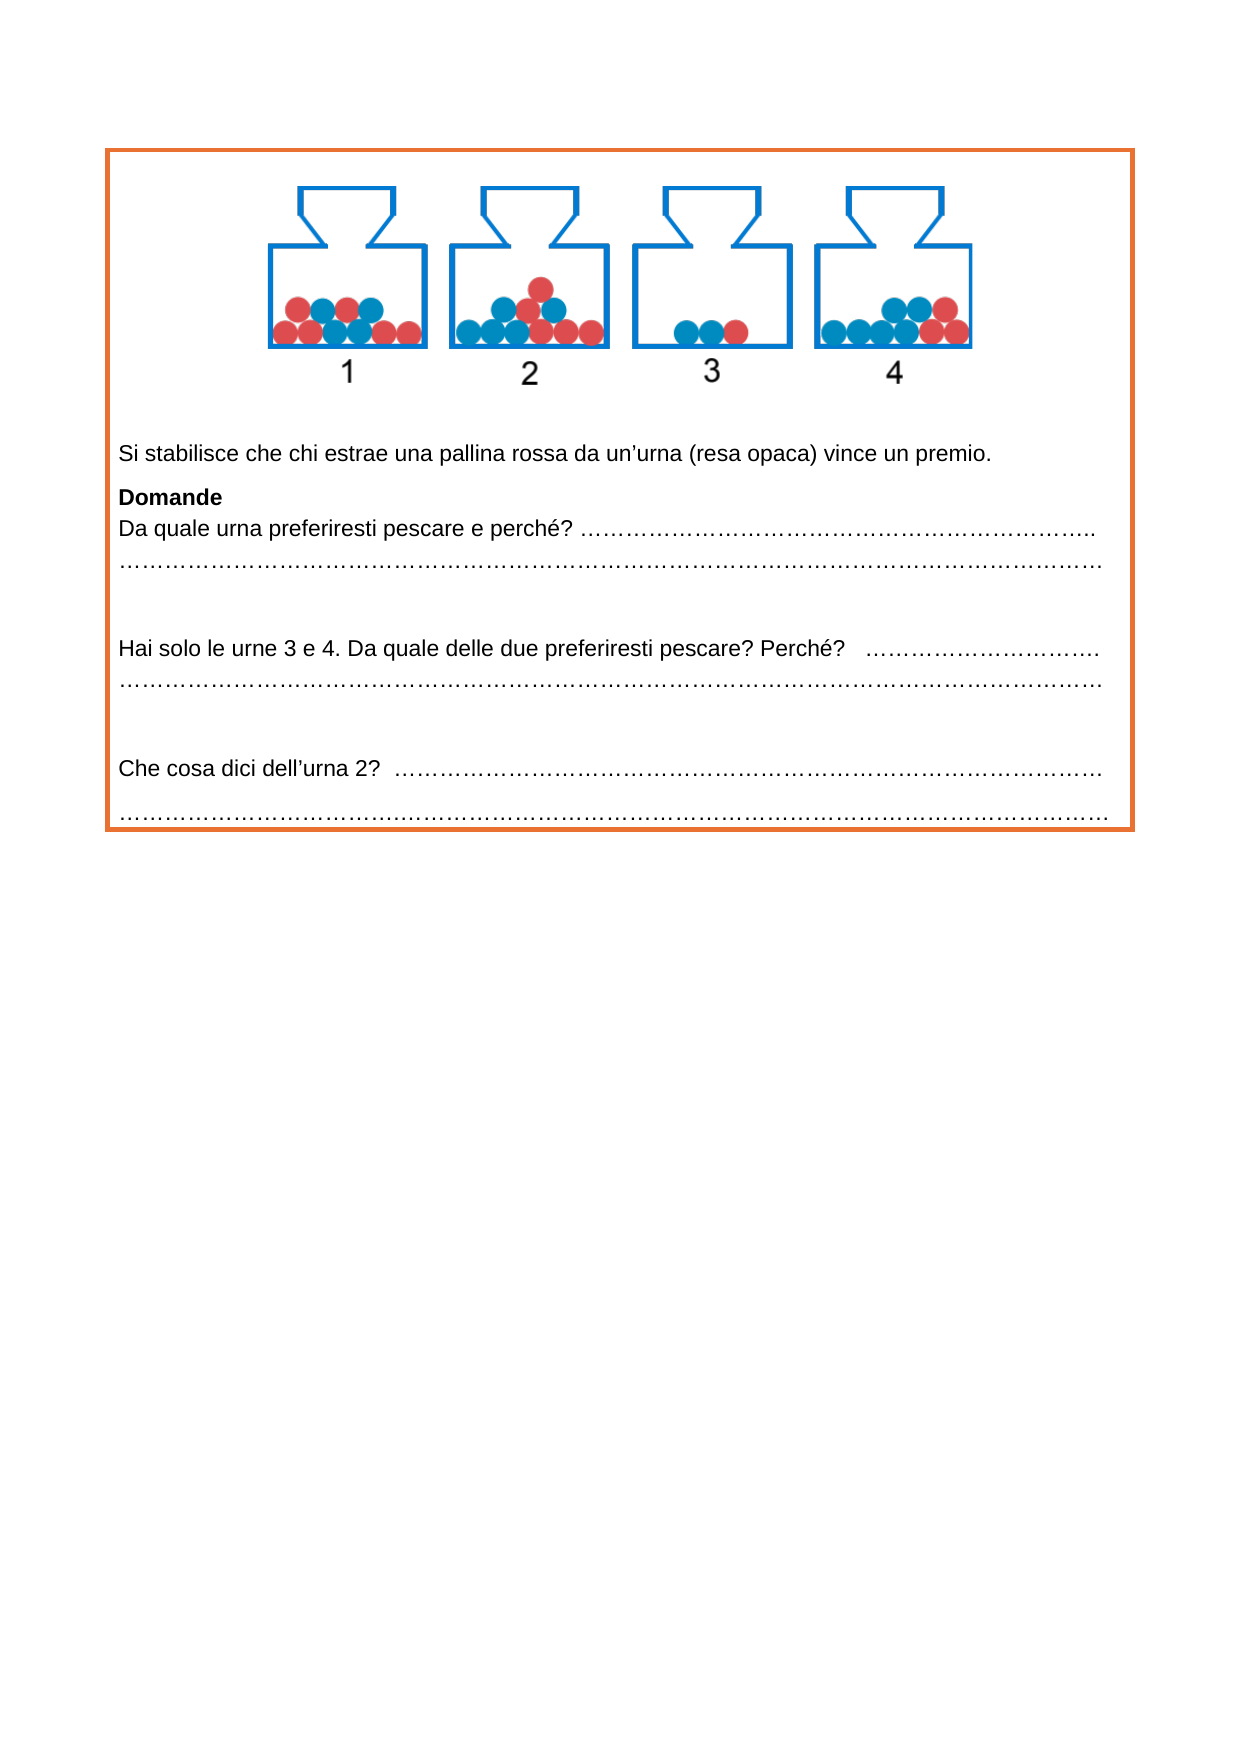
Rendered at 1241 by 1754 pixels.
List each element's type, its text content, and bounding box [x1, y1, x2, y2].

text Hai solo le urne 3 e 4. Da quale delle due preferiresti pescare? Perché? …………………………. [110, 628, 1130, 659]
text ………………………………………………………………………………………………………………… [110, 659, 1130, 693]
text Che cosa dici dell’urna 2? ………………………………………………………………………………… [110, 748, 1130, 781]
text Si stabilisce che chi estrae una pallina rossa da un’urna (resa opaca) vince un premio. [110, 433, 1130, 466]
text ……………………………….………………………………………………………………………………… [110, 792, 1130, 827]
text ………………………………………………………………………………………………………………… [110, 540, 1130, 573]
text Domande [110, 477, 1130, 508]
text Da quale urna preferiresti pescare e perché? ………………………………………………………….. [110, 508, 1130, 540]
